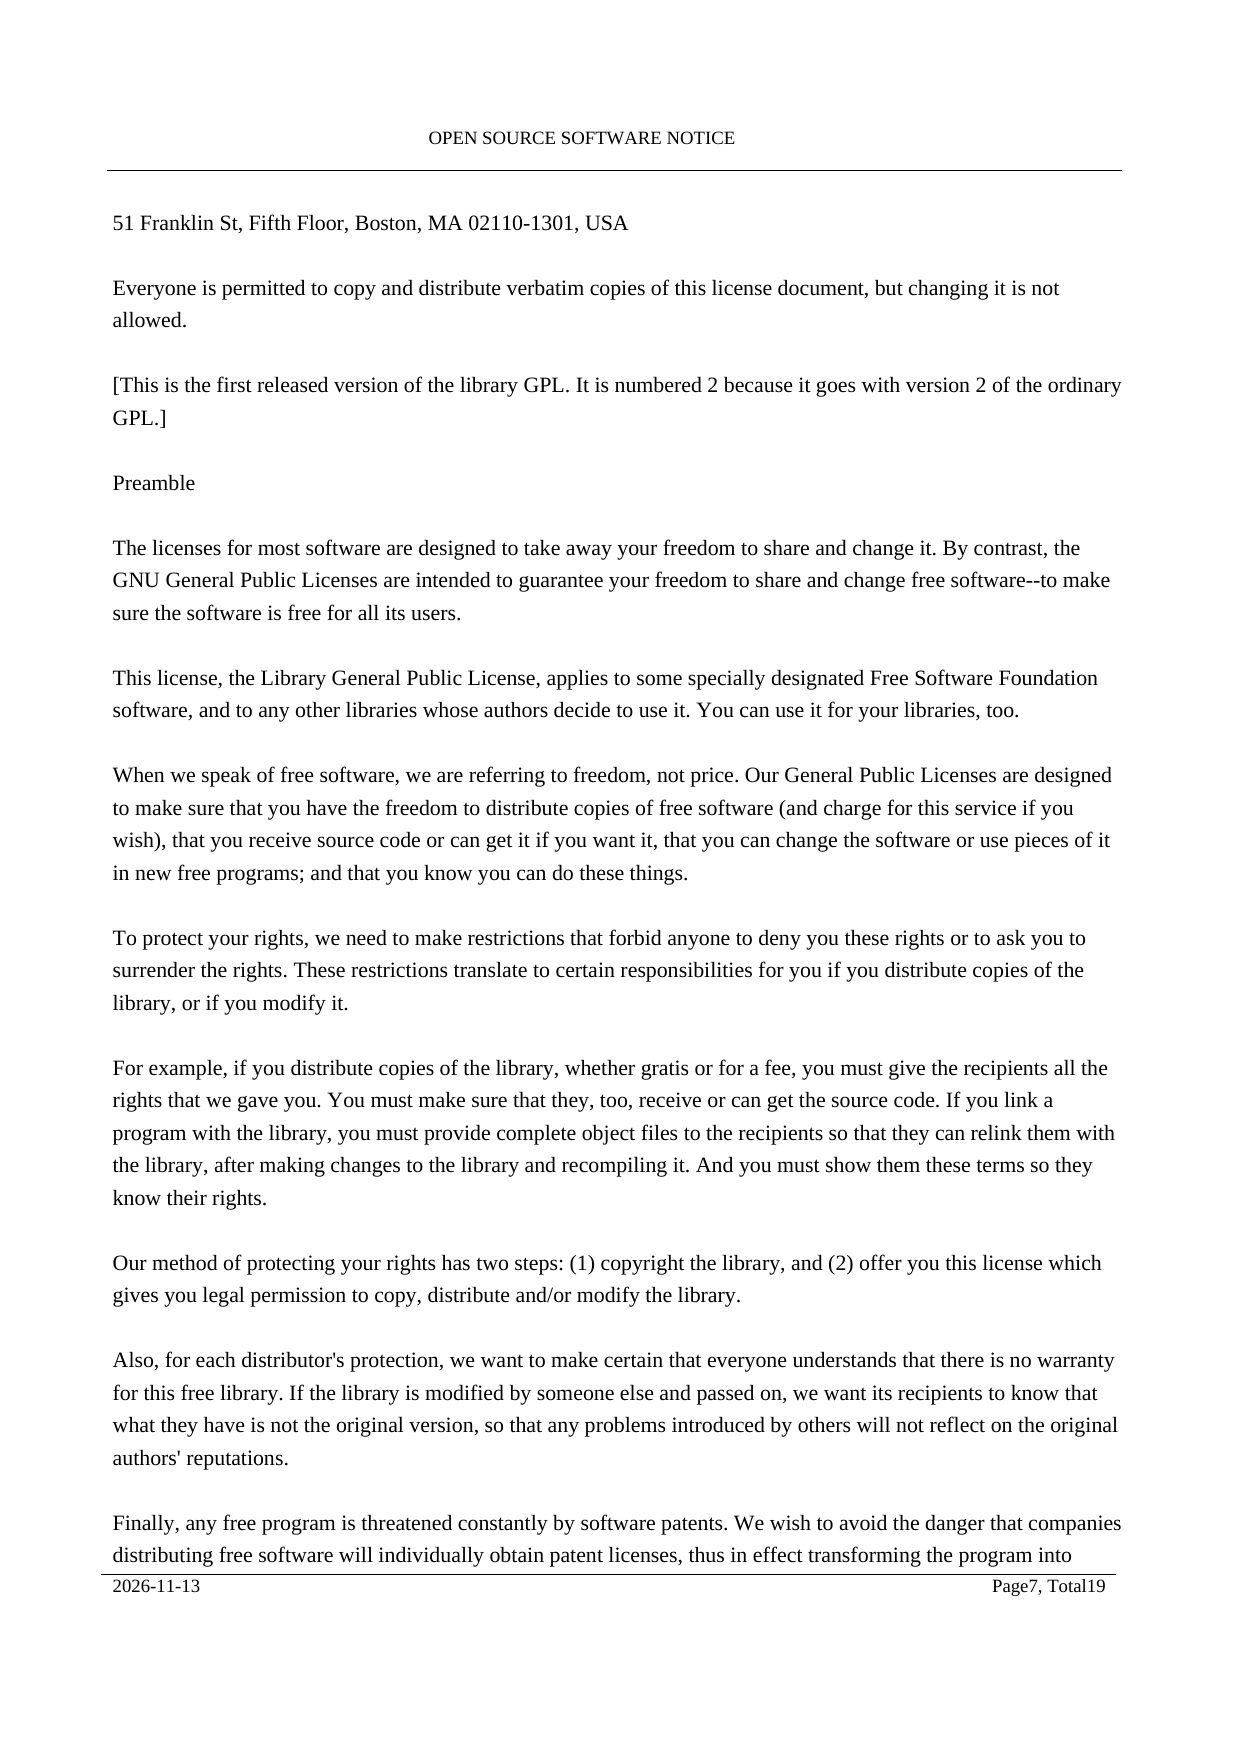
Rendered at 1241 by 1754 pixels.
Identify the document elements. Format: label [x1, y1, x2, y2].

text [112, 206, 1128, 1571]
